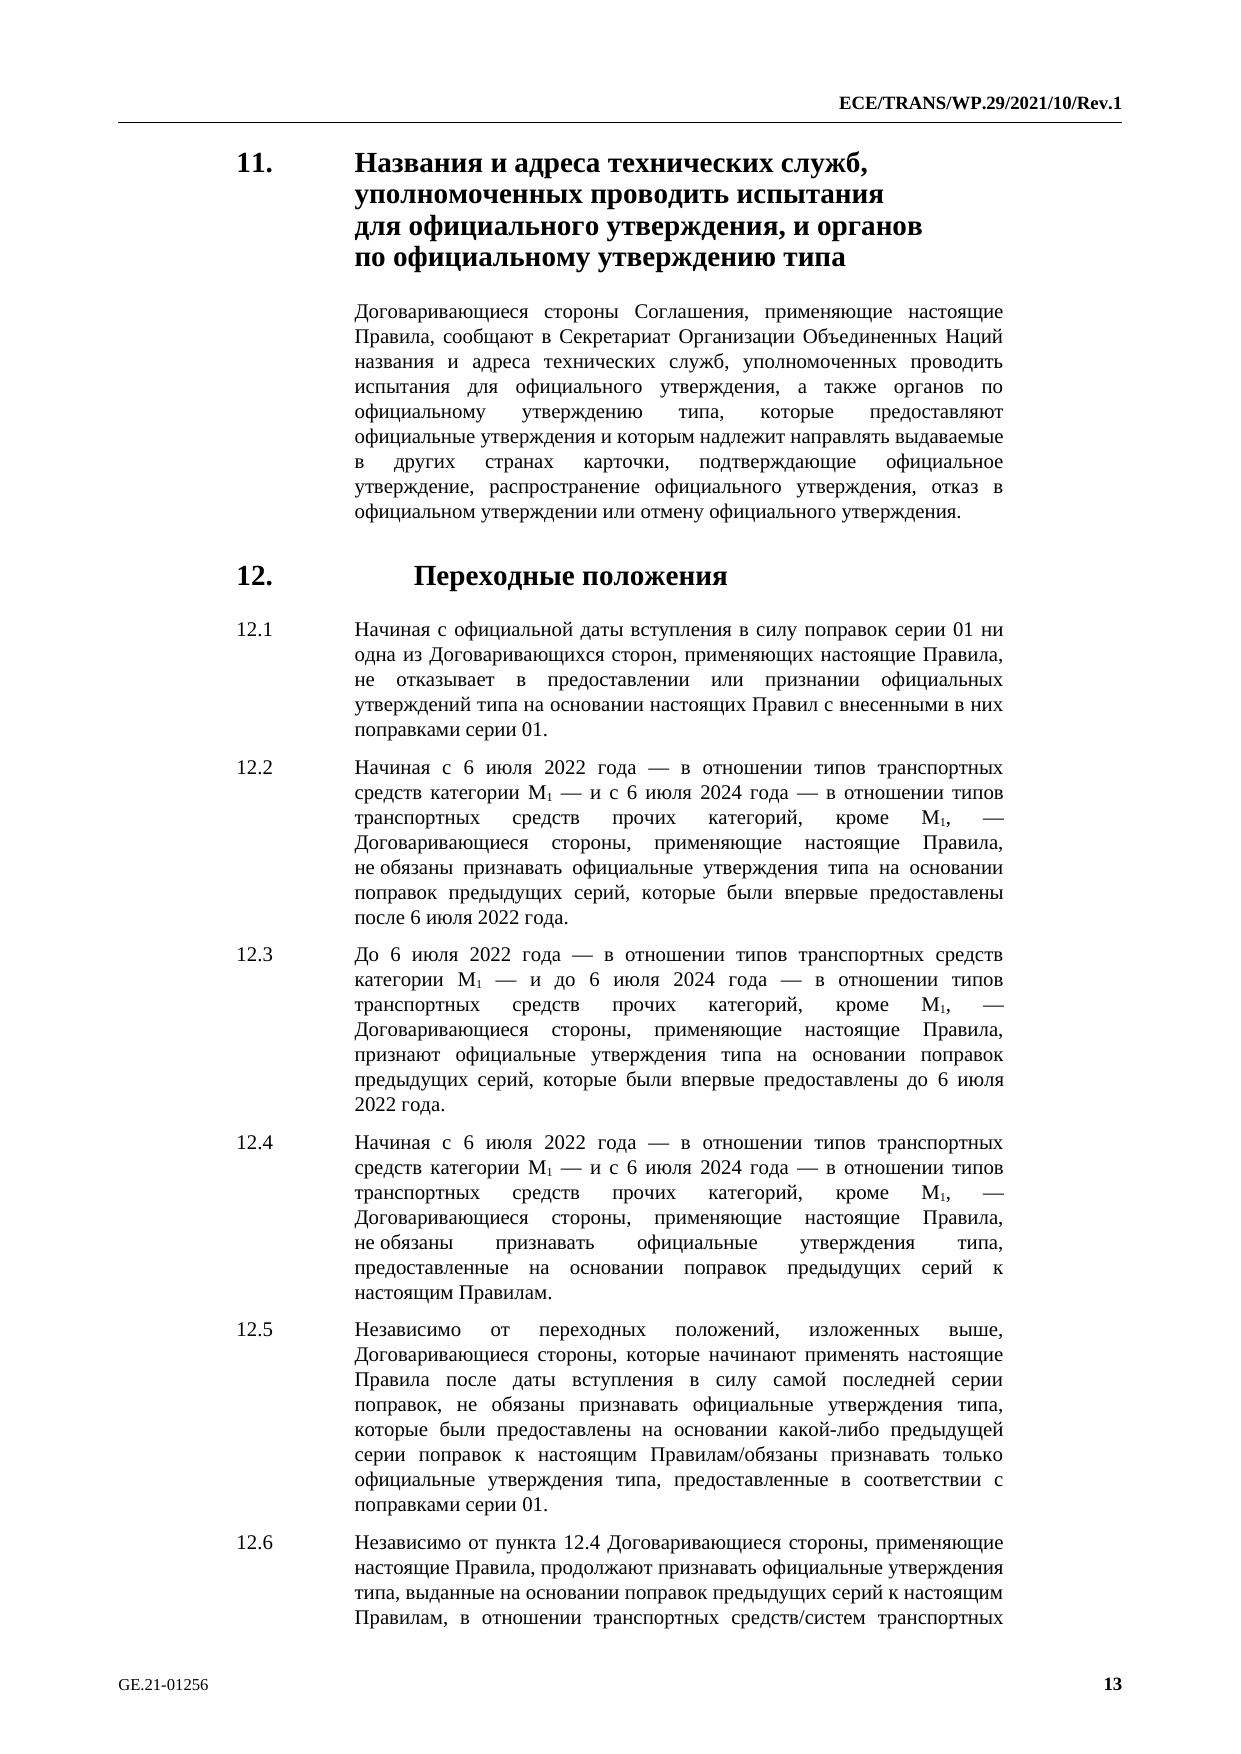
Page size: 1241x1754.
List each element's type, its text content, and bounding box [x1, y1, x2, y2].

text Договаривающиеся стороны Соглашения, применяющие настоящие Правила, сообщают в Секретариат Организации Объединенных Наций названия и адреса технических служб, уполномоченных проводить испытания для официального утверждения, а также органов по официальному утверждению типа, которые предоставляют официальные утверждения и которым надлежит направлять выдаваемые в других странах карточки, подтверждающие официальное утверждение, распространение официального утверждения, отказ в официальном утверждении или отмену официального утверждения. [236, 298, 1004, 523]
text 12.5 Независимо от переходных положений, изложенных выше, Договаривающиеся стороны, которые начинают применять настоящие Правила после даты вступления в силу самой последней серии поправок, не обязаны признавать официальные утверждения типа, которые были предоставлены на основании какой-либо предыдущей серии поправок к настоящим Правилам/обязаны признавать только официальные утверждения типа, предоставленные в соответствии с поправками серии 01. [236, 1316, 1004, 1516]
text 12. Переходные положения [236, 560, 1004, 591]
text 12.4 Начиная с 6 июля 2022 года — в отношении типов транспортных средств категории M1 — и с 6 июля 2024 года — в отношении типов транспортных средств прочих категорий, кроме M1, — Договаривающиеся стороны, применяющие настоящие Правила, не обязаны признавать официальные утверждения типа, предоставленные на основании поправок предыдущих серий к настоящим Правилам. [236, 1129, 1004, 1304]
text 12.1 Начиная с официальной даты вступления в силу поправок серии 01 ни одна из Договаривающихся сторон, применяющих настоящие Правила, не отказывает в предоставлении или признании официальных утверждений типа на основании настоящих Правил с внесенными в них поправками серии 01. [236, 616, 1004, 741]
text 12.2 Начиная с 6 июля 2022 года — в отношении типов транспортных средств категории M1 — и с 6 июля 2024 года — в отношении типов транспортных средств прочих категорий, кроме M1, — Договаривающиеся стороны, применяющие настоящие Правила, не обязаны признавать официальные утверждения типа на основании поправок предыдущих серий, которые были впервые предоставлены после 6 июля 2022 года. [236, 754, 1004, 929]
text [236, 1529, 1004, 1629]
text 11. Названия и адреса технических служб, уполномоченных проводить испытания для официального утверждения, и органов по официальному утверждению типа [236, 148, 1004, 273]
text 12.3 До 6 июля 2022 года — в отношении типов транспортных средств категории M1 — и до 6 июля 2024 года — в отношении типов транспортных средств прочих категорий, кроме M1, — Договаривающиеся стороны, применяющие настоящие Правила, признают официальные утверждения типа на основании поправок предыдущих серий, которые были впервые предоставлены до 6 июля 2022 года. [236, 941, 1004, 1116]
